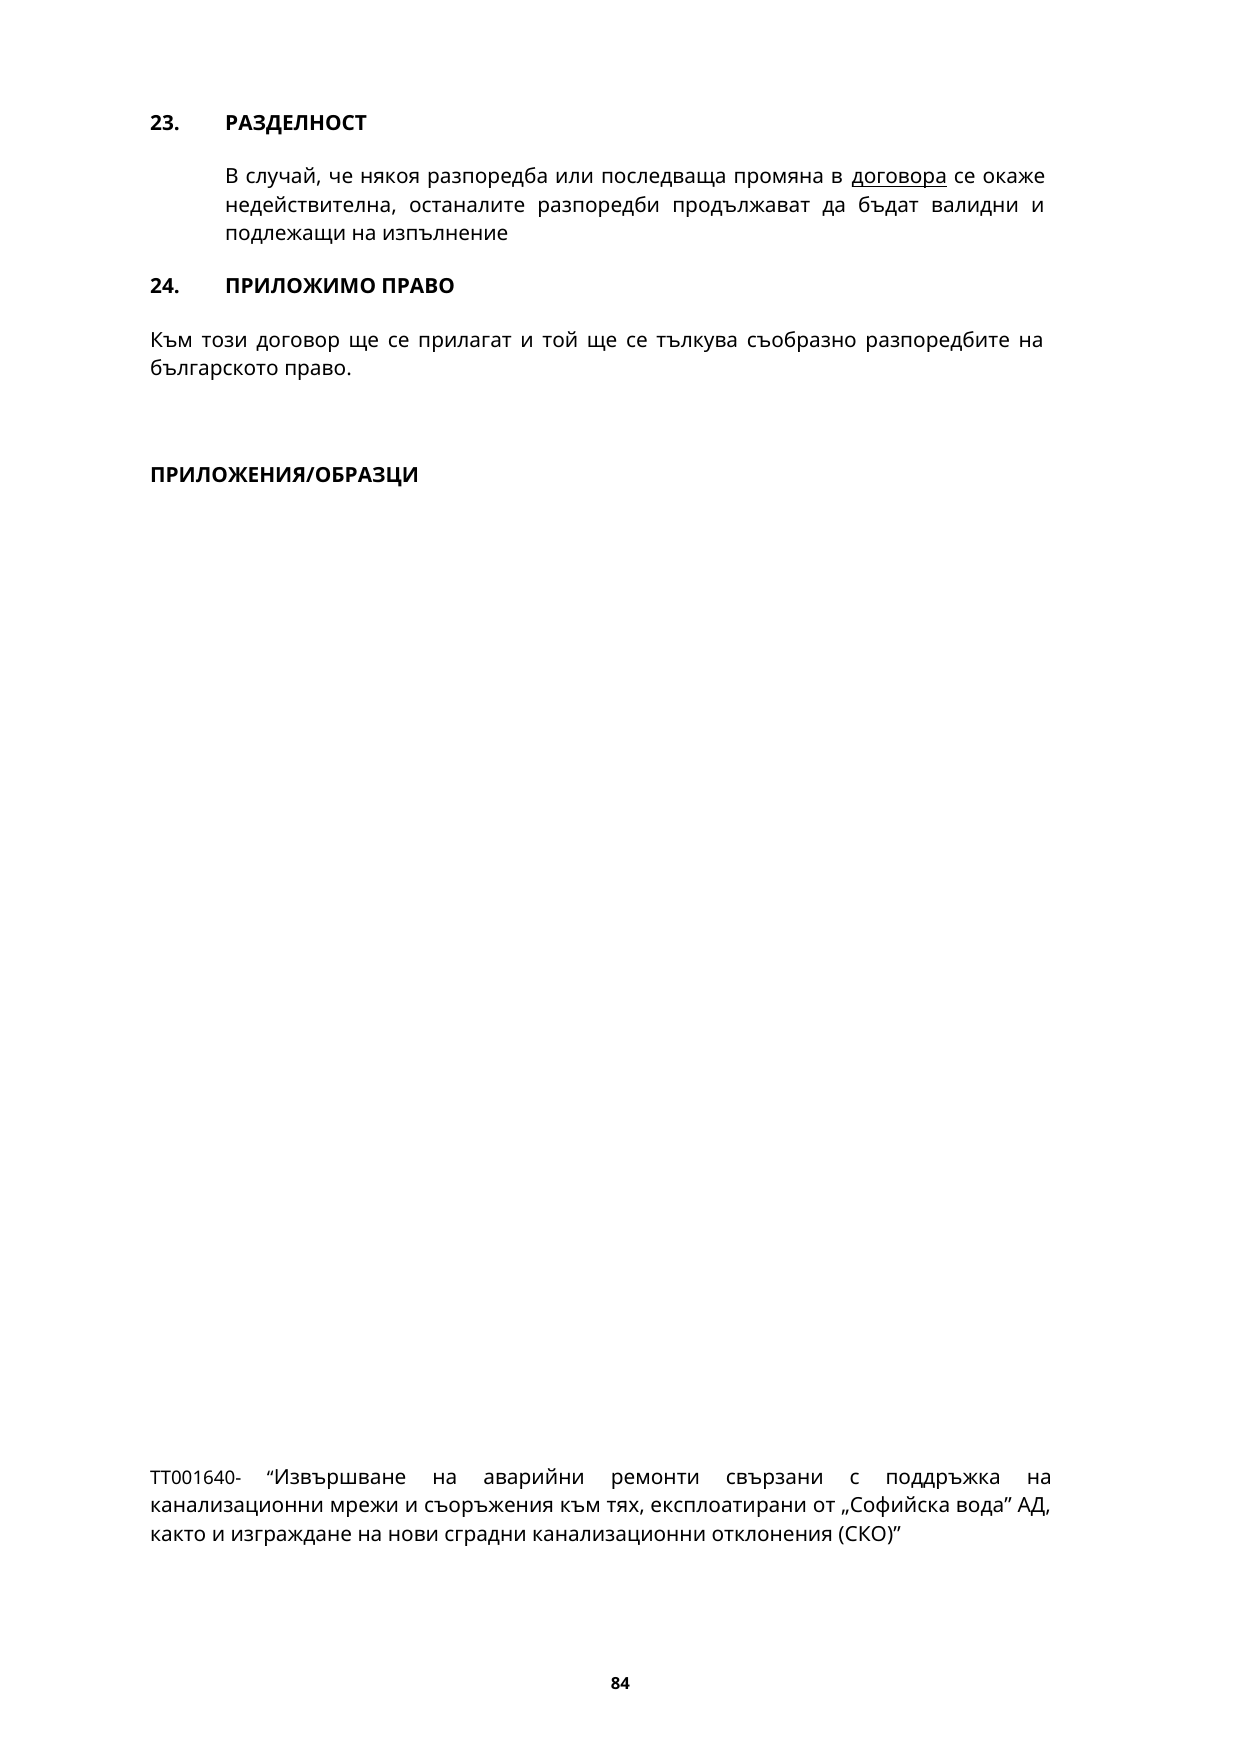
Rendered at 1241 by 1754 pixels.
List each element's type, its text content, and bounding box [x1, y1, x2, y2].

text ПРИЛОЖЕНИЯ/ОБРАЗЦИ [150, 460, 1090, 489]
list РАЗДЕЛНОСТ [150, 108, 1045, 136]
text Към този договор ще се прилагат и той ще се тълкува съобразно разпоредбите на българското право. [150, 325, 1045, 382]
text В случай, че някоя разпоредба или последваща промяна в договора се окаже недействителна, останалите разпоредби продължават да бъдат валидни и подлежащи на изпълнение [225, 161, 1045, 247]
list ПРИЛОЖИМО ПРАВО [150, 272, 1045, 300]
